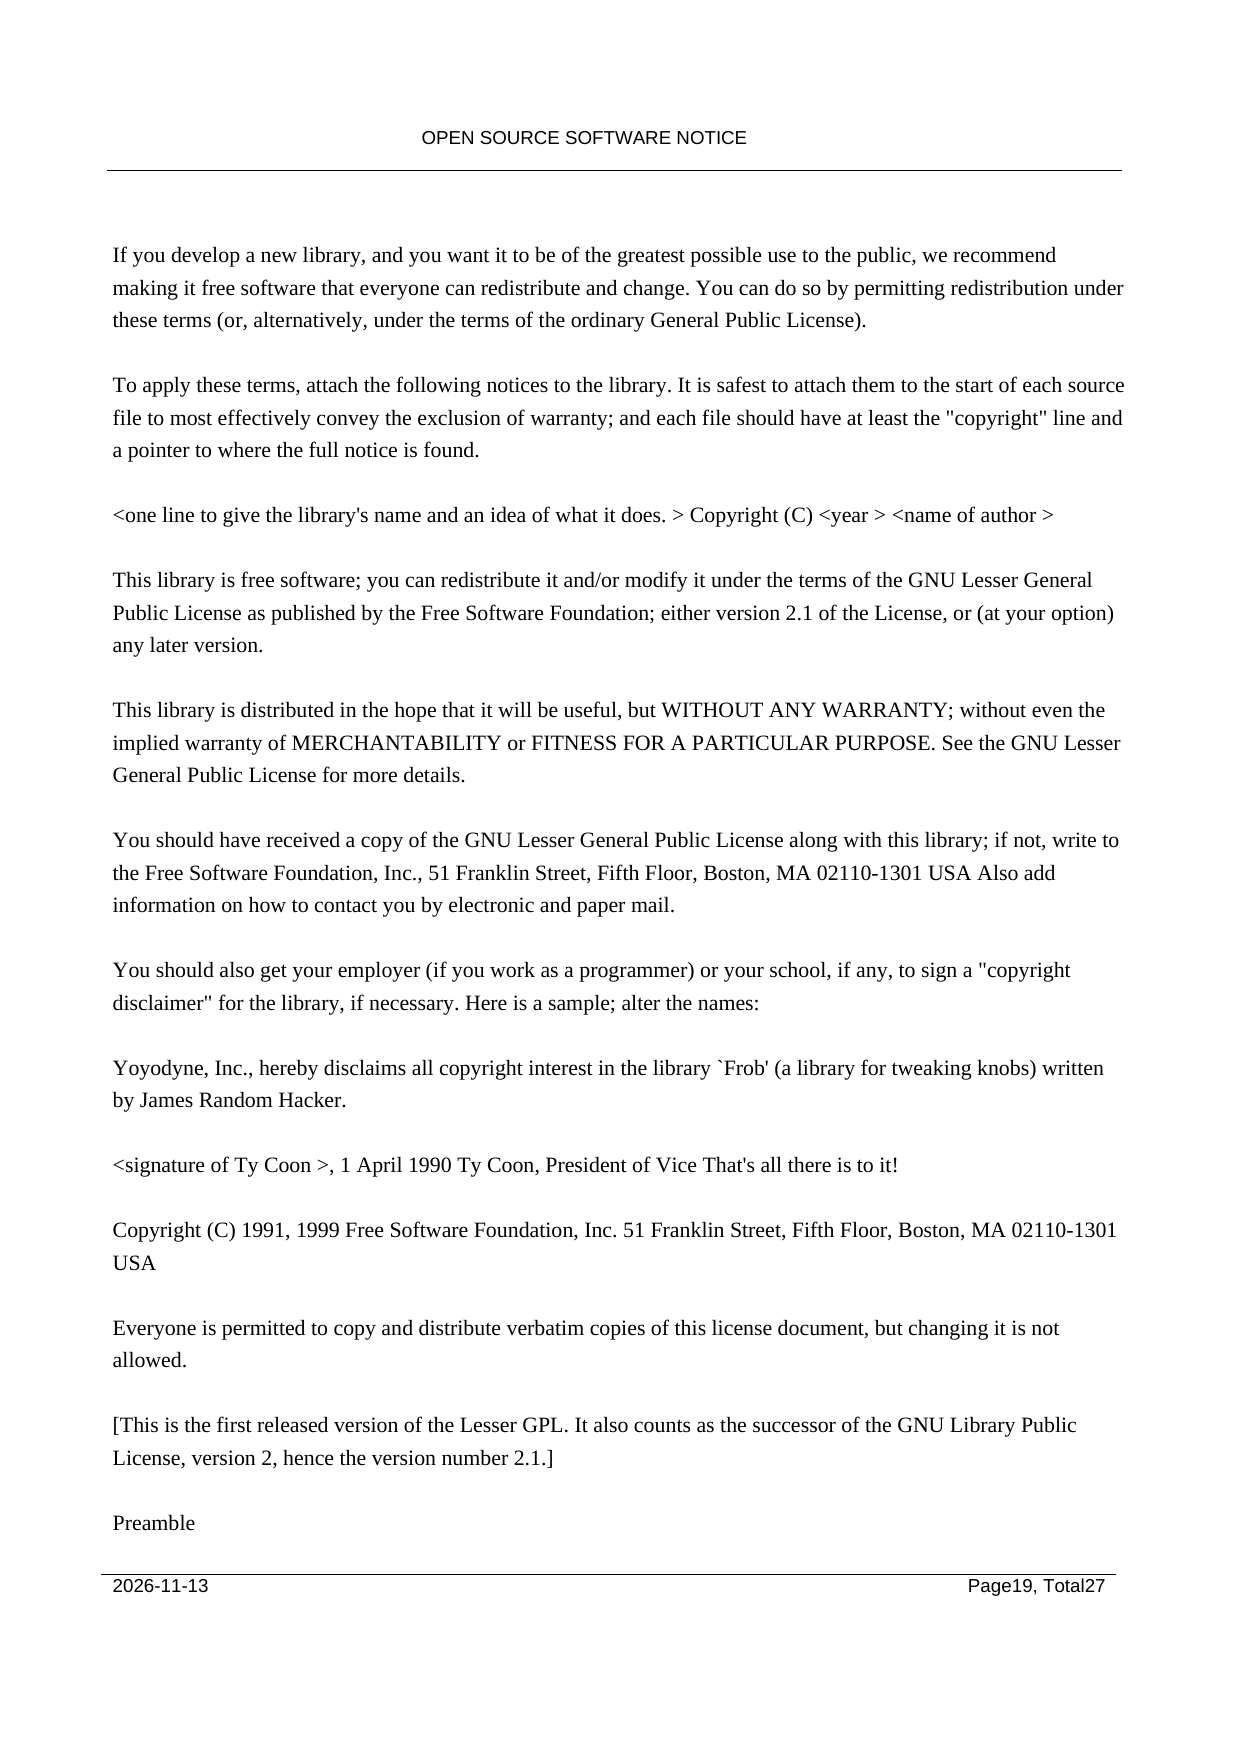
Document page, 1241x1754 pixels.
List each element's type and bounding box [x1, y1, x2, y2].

text [112, 206, 1128, 1539]
